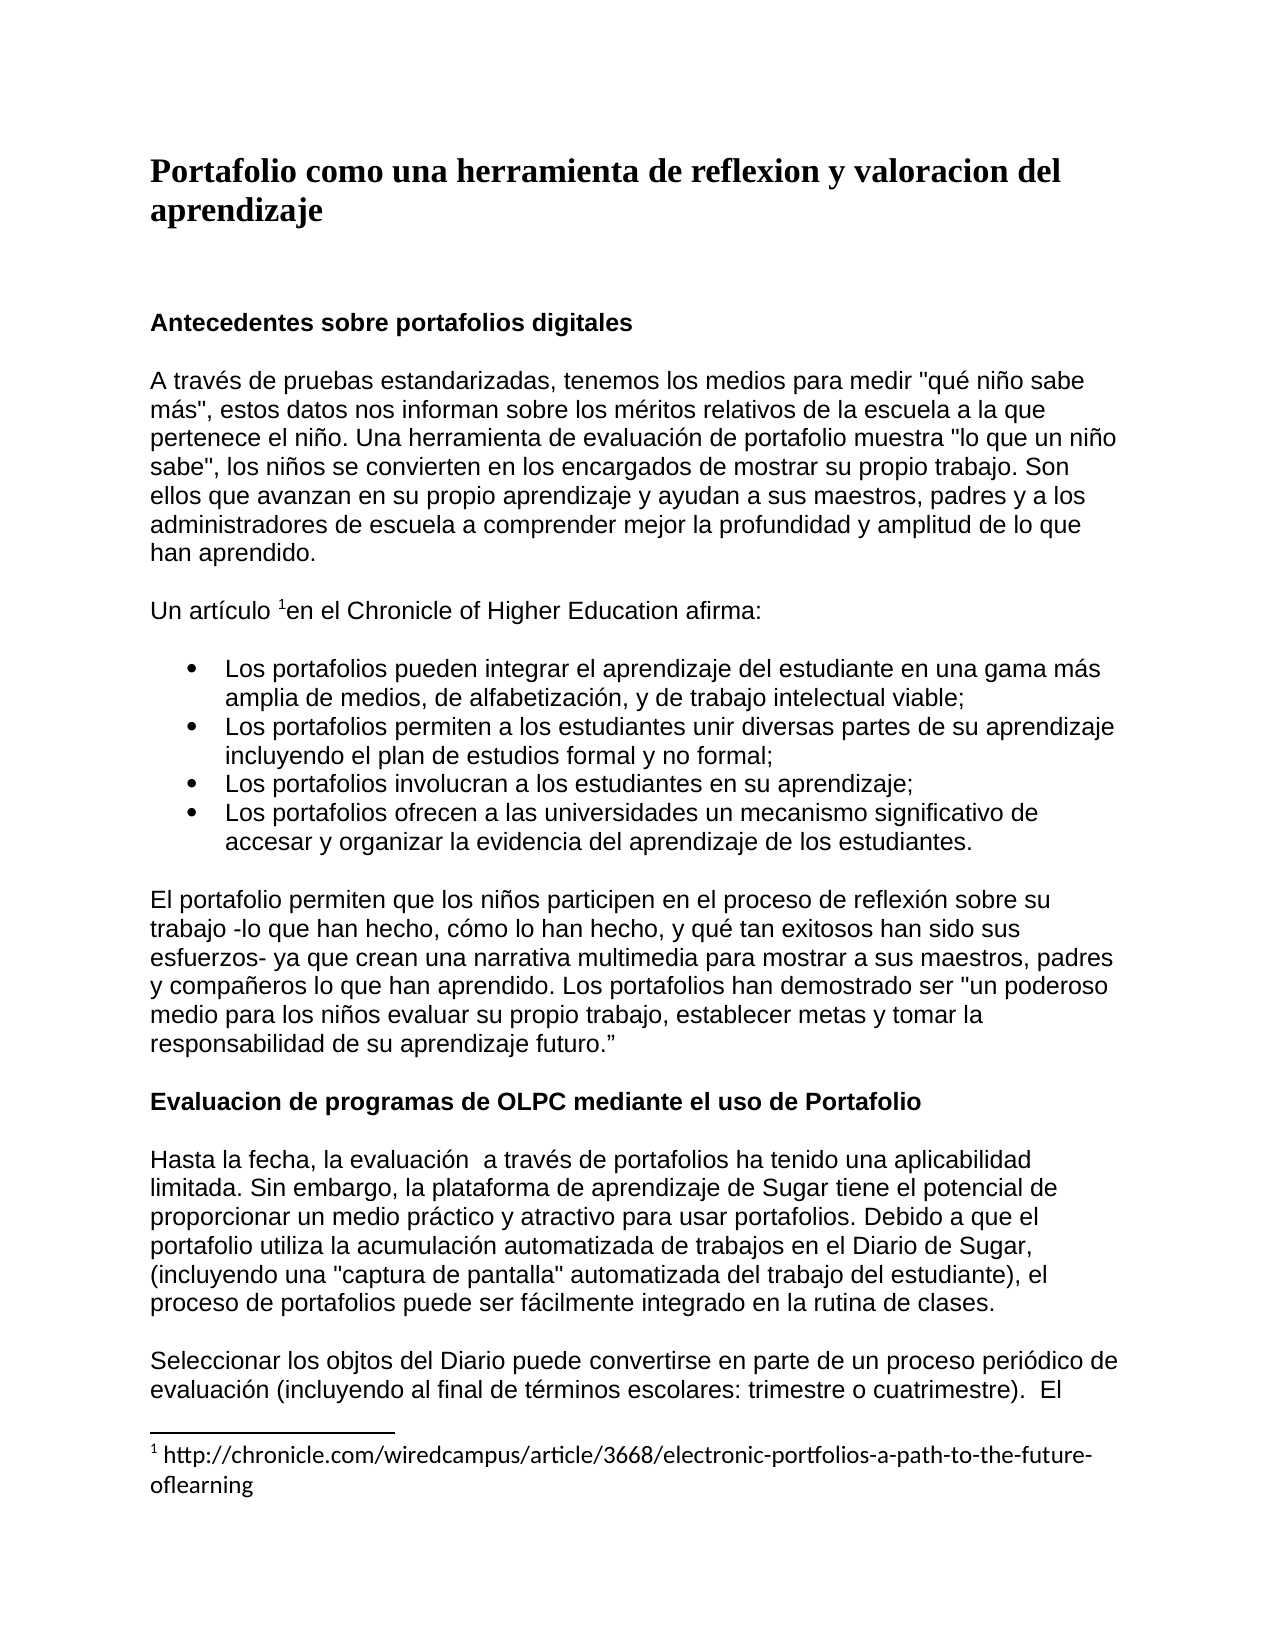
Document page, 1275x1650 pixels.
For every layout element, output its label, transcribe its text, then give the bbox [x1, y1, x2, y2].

list Los portafolios permiten a los estudiantes unir diversas partes de su aprendizaje incluyendo el plan de estudios formal y no formal; [187, 712, 1125, 769]
text Evaluacion de programas de OLPC mediante el uso de Portafolio [150, 1087, 1125, 1115]
text Antecedentes sobre portafolios digitales [150, 308, 1125, 337]
list Los portafolios ofrecen a las universidades un mecanismo significativo de accesar y organizar la evidencia del aprendizaje de los estudiantes. [187, 798, 1125, 856]
text A través de pruebas estandarizadas, tenemos los medios para medir "qué niño sabe más", estos datos nos informan sobre los méritos relativos de la escuela a la que pertenece el niño. Una herramienta de evaluación de portafolio muestra "lo que un niño sabe", los niños se convierten en los encargados de mostrar su propio trabajo. Son ellos que avanzan en su propio aprendizaje y ayudan a sus maestros, padres y a los administradores de escuela a comprender mejor la profundidad y amplitud de lo que han aprendido. [150, 366, 1125, 567]
list Los portafolios involucran a los estudiantes en su aprendizaje; [187, 769, 1125, 798]
text Un artículo en el Chronicle of Higher Education afirma: [150, 596, 1125, 625]
text El portafolio permiten que los niños participen en el proceso de reflexión sobre su trabajo -lo que han hecho, cómo lo han hecho, y qué tan exitosos han sido sus esfuerzos- ya que crean una narrativa multimedia para mostrar a sus maestros, padres y compañeros lo que han aprendido. Los portafolios han demostrado ser "un poderoso medio para los niños evaluar su propio trabajo, establecer metas y tomar la responsabilidad de su aprendizaje futuro.” [150, 885, 1125, 1057]
list Los portafolios pueden integrar el aprendizaje del estudiante en una gama más amplia de medios, de alfabetización, y de trabajo intelectual viable; [187, 654, 1125, 712]
text Hasta la fecha, la evaluación a través de portafolios ha tenido una aplicabilidad limitada. Sin embargo, la plataforma de aprendizaje de Sugar tiene el potencial de proporcionar un medio práctico y atractivo para usar portafolios. Debido a que el portafolio utiliza la acumulación automatizada de trabajos en el Diario de Sugar, (incluyendo una "captura de pantalla" automatizada del trabajo del estudiante), el proceso de portafolios puede ser fácilmente integrado en la rutina de clases. [150, 1144, 1125, 1317]
text Portafolio como una herramienta de reflexion y valoracion del aprendizaje [150, 150, 1125, 229]
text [150, 1346, 1125, 1404]
